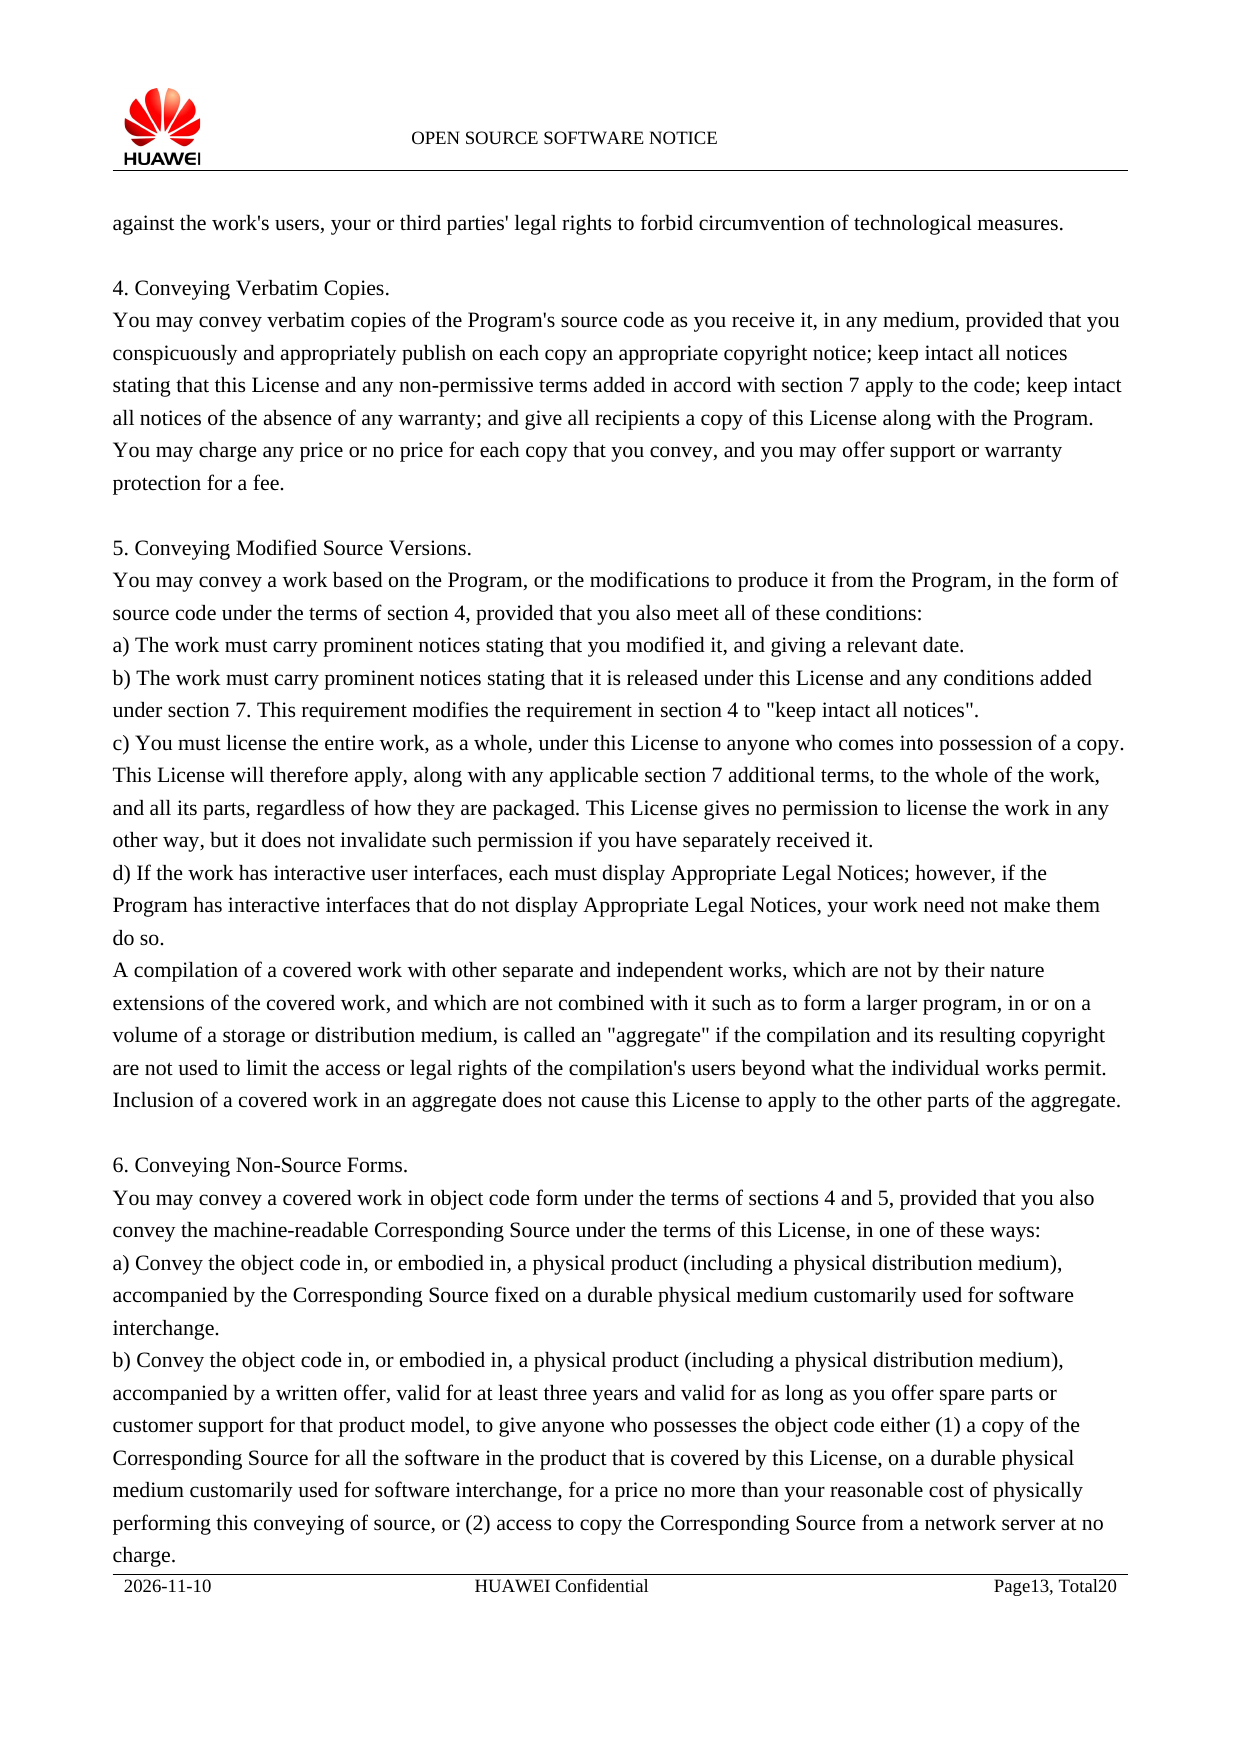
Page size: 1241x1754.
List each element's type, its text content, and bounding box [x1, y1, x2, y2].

text a) Convey the object code in, or embodied in, a physical product (including a physical distribution medium), accompanied by the Corresponding Source fixed on a durable physical medium customarily used for software interchange. [112, 1246, 1128, 1344]
text 6. Conveying Non-Source Forms. [112, 1149, 1128, 1181]
text a) The work must carry prominent notices stating that you modified it, and giving a relevant date. [112, 629, 1128, 661]
text You may convey a work based on the Program, or the modifications to produce it from the Program, in the form of source code under the terms of section 4, provided that you also meet all of these conditions: [112, 564, 1128, 629]
text 5. Conveying Modified Source Versions. [112, 531, 1128, 564]
text b) Convey the object code in, or embodied in, a physical product (including a physical distribution medium), accompanied by a written offer, valid for at least three years and valid for as long as you offer spare parts or customer support for that product model, to give anyone who possesses the object code either (1) a copy of the Corresponding Source for all the software in the product that is covered by this License, on a durable physical medium customarily used for software interchange, for a price no more than your reasonable cost of physically performing this conveying of source, or (2) access to copy the Corresponding Source from a network server at no charge. [112, 1344, 1128, 1571]
text You may convey a covered work in object code form under the terms of sections 4 and 5, provided that you also convey the machine-readable Corresponding Source under the terms of this License, in one of these ways: [112, 1181, 1128, 1246]
text 4. Conveying Verbatim Copies. [112, 271, 1128, 304]
text b) The work must carry prominent notices stating that it is released under this License and any conditions added under section 7. This requirement modifies the requirement in section 4 to "keep intact all notices". [112, 661, 1128, 726]
text c) You must license the entire work, as a whole, under this License to anyone who comes into possession of a copy. This License will therefore apply, along with any applicable section 7 additional terms, to the whole of the work, and all its parts, regardless of how they are packaged. This License gives no permission to license the work in any other way, but it does not invalidate such permission if you have separately received it. [112, 726, 1128, 856]
text You may charge any price or no price for each copy that you convey, and you may offer support or warranty protection for a fee. [112, 434, 1128, 499]
picture [124, 88, 201, 165]
text A compilation of a covered work with other separate and independent works, which are not by their nature extensions of the covered work, and which are not combined with it such as to form a larger program, in or on a volume of a storage or distribution medium, is called an "aggregate" if the compilation and its resulting copyright are not used to limit the access or legal rights of the compilation's users beyond what the individual works permit. Inclusion of a covered work in an aggregate does not cause this License to apply to the other parts of the aggregate. [112, 954, 1128, 1116]
text You may convey verbatim copies of the Program's source code as you receive it, in any medium, provided that you conspicuously and appropriately publish on each copy an appropriate copyright notice; keep intact all notices stating that this License and any non-permissive terms added in accord with section 7 apply to the code; keep intact all notices of the absence of any warranty; and give all recipients a copy of this License along with the Program. [112, 304, 1128, 434]
text d) If the work has interactive user interfaces, each must display Appropriate Legal Notices; however, if the Program has interactive interfaces that do not display Appropriate Legal Notices, your work need not make them do so. [112, 856, 1128, 954]
